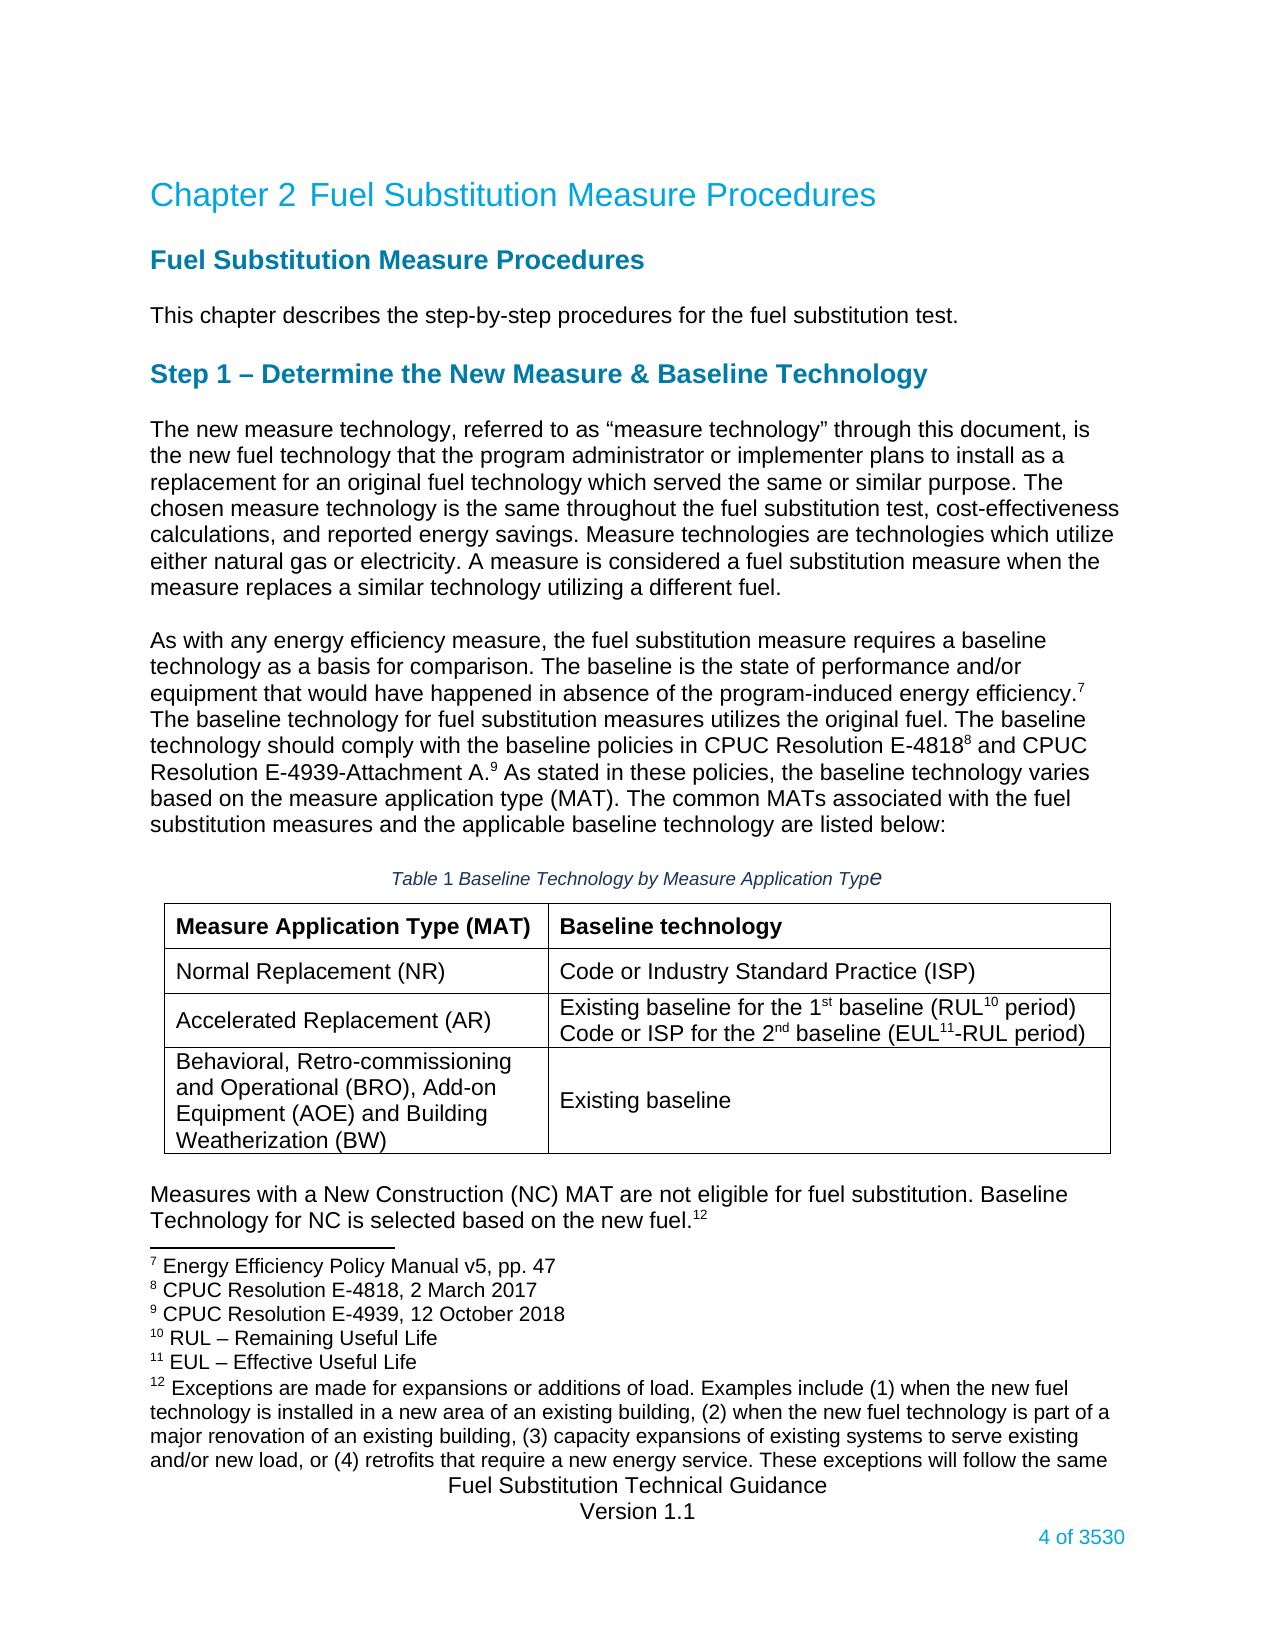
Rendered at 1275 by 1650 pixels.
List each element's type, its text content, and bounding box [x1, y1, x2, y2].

text As with any energy efficiency measure, the fuel substitution measure requires a baseline technology as a basis for comparison. The baseline is the state of performance and/or equipment that would have happened in absence of the program-induced energy efficiency. The baseline technology for fuel substitution measures utilizes the original fuel. The baseline technology should comply with the baseline policies in CPUC Resolution E-4818 and CPUC Resolution E-4939-Attachment A. As stated in these policies, the baseline technology varies based on the measure application type (MAT). The common MATs associated with the fuel substitution measures and the applicable baseline technology are listed below: [150, 627, 1125, 838]
table_cell Existing baseline for the 1st baseline (RUL period) Code or ISP for the 2nd baseline (EUL-RUL period) [549, 994, 1110, 1047]
text Measures with a New Construction (NC) MAT are not eligible for fuel substitution. Baseline Technology for NC is selected based on the new fuel. [150, 1181, 1125, 1233]
subtitle Step 1 – Determine the New Measure & Baseline Technology [150, 358, 1125, 390]
table_cell Existing baseline [549, 1048, 1110, 1153]
text This chapter describes the step-by-step procedures for the fuel substitution test. [150, 302, 1125, 328]
table_header Measure Application Type (MAT) [165, 904, 548, 948]
text Table 1 Baseline Technology by Measure Application Type [150, 864, 1125, 890]
table_cell Accelerated Replacement (AR) [165, 994, 548, 1047]
table_cell Normal Replacement (NR) [165, 949, 548, 993]
table_cell Code or Industry Standard Practice (ISP) [549, 949, 1110, 993]
subtitle Fuel Substitution Measure Procedures [150, 175, 1125, 213]
table_cell Behavioral, Retro-commissioning and Operational (BRO), Add-on Equipment (AOE) and Building Weatherization (BW) [165, 1048, 548, 1153]
subtitle Fuel Substitution Measure Procedures [150, 244, 1125, 275]
text The new measure technology, referred to as “measure technology” through this document, is the new fuel technology that the program administrator or implementer plans to install as a replacement for an original fuel technology which served the same or similar purpose. The chosen measure technology is the same throughout the fuel substitution test, cost-effectiveness calculations, and reported energy savings. Measure technologies are technologies which utilize either natural gas or electricity. A measure is considered a fuel substitution measure when the measure replaces a similar technology utilizing a different fuel. [150, 416, 1125, 601]
table_header Baseline technology [549, 904, 1110, 948]
